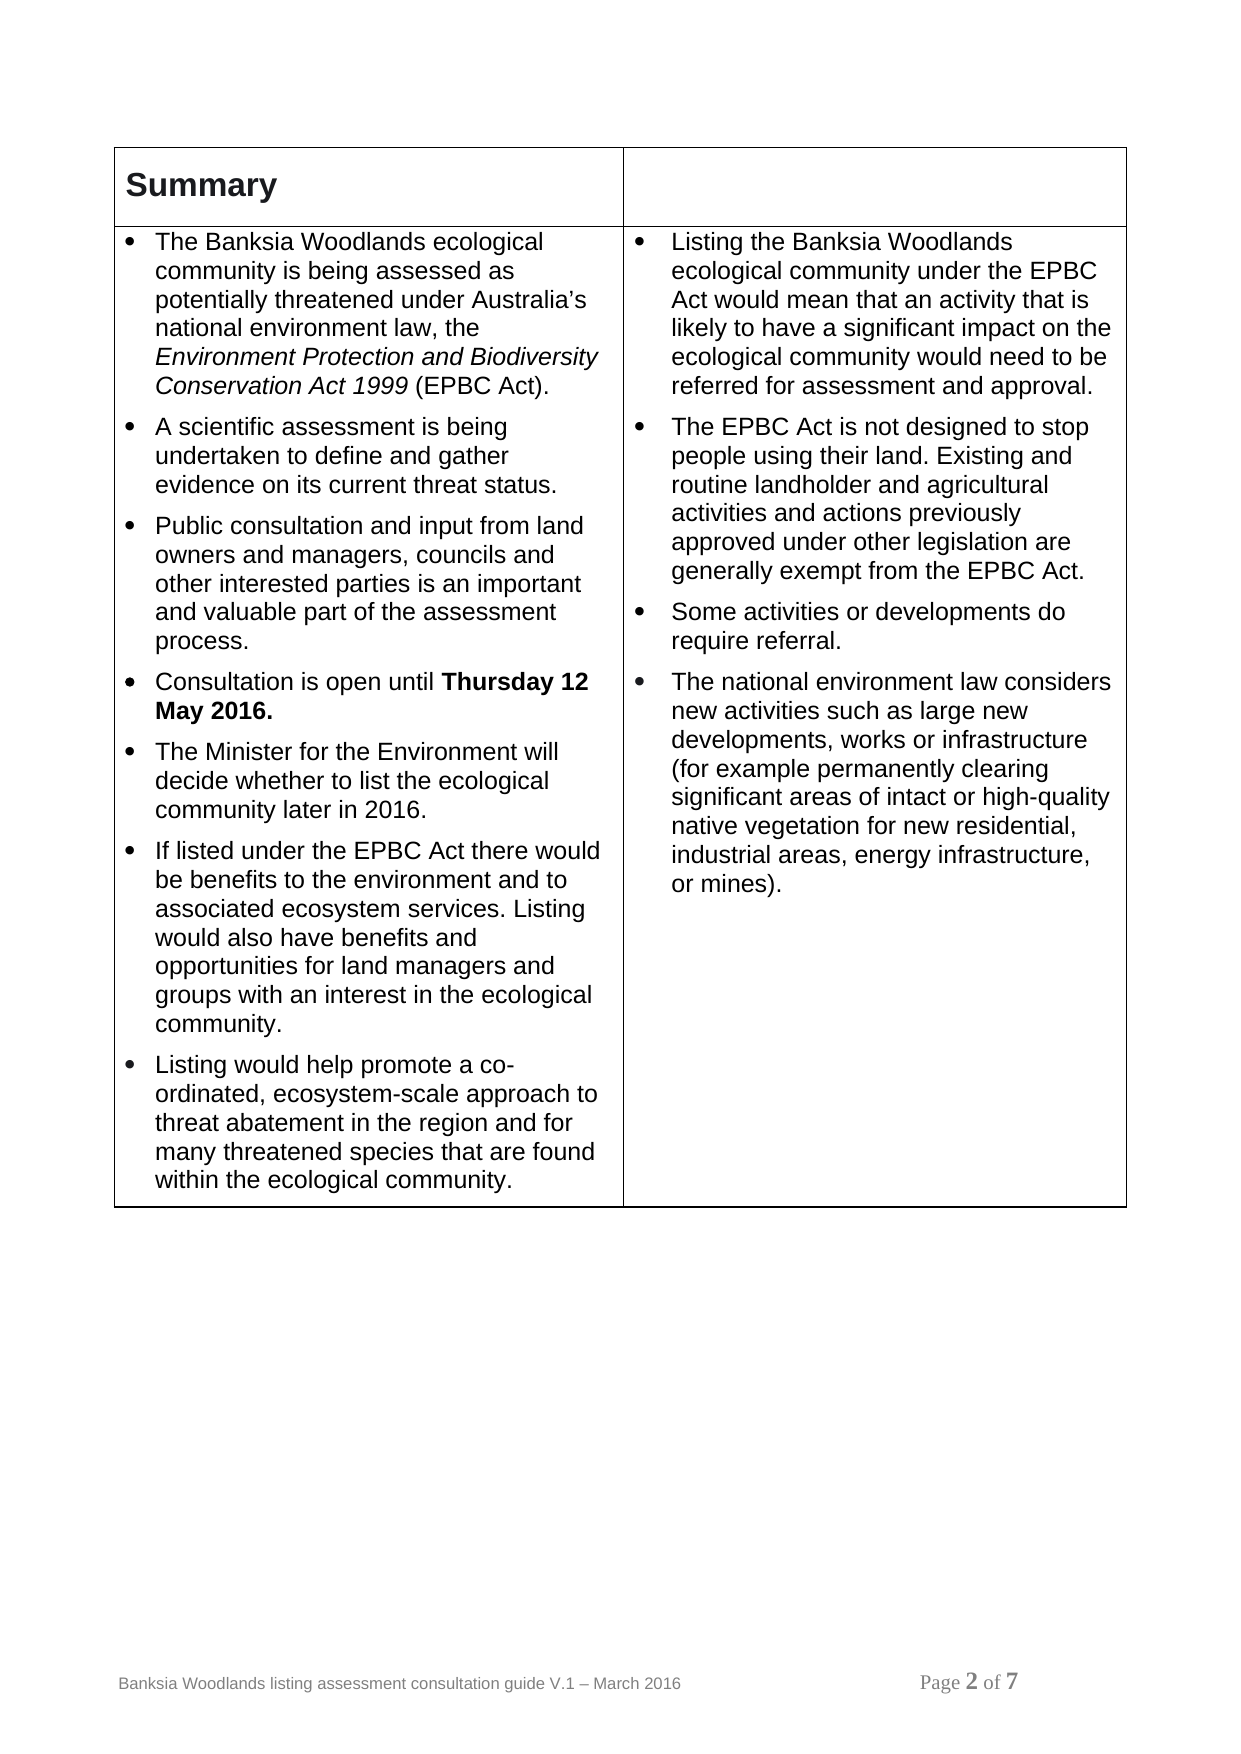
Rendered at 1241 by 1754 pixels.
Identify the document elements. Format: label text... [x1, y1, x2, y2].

table_header [624, 148, 1126, 226]
table_header Summary [115, 148, 623, 226]
table_cell The Banksia Woodlands ecological community is being assessed as potentially threatened under Australia’s national environment law, the Environment Protection and Biodiversity Conservation Act 1999 (EPBC Act). A scientific assessment is being undertaken to define and gather evidence on its current threat status. Public consultation and input from land owners and managers, councils and other interested parties is an important and valuable part of the assessment process. Consultation is open until Thursday 12 May 2016. The Minister for the Environment will decide whether to list the ecological community later in 2016. If listed under the EPBC Act there would be benefits to the environment and to associated ecosystem services. Listing would also have benefits and opportunities for land managers and groups with an interest in the ecological community. Listing would help promote a co-ordinated, ecosystem-scale approach to threat abatement in the region and for many threatened species that are found within the ecological community. [115, 227, 623, 1206]
table_cell Listing the Banksia Woodlands ecological community under the EPBC Act would mean that an activity that is likely to have a significant impact on the ecological community would need to be referred for assessment and approval. The EPBC Act is not designed to stop people using their land. Existing and routine landholder and agricultural activities and actions previously approved under other legislation are generally exempt from the EPBC Act. Some activities or developments do require referral. The national environment law considers new activities such as large new developments, works or infrastructure (for example permanently clearing significant areas of intact or high-quality native vegetation for new residential, industrial areas, energy infrastructure, or mines). [624, 227, 1126, 1206]
